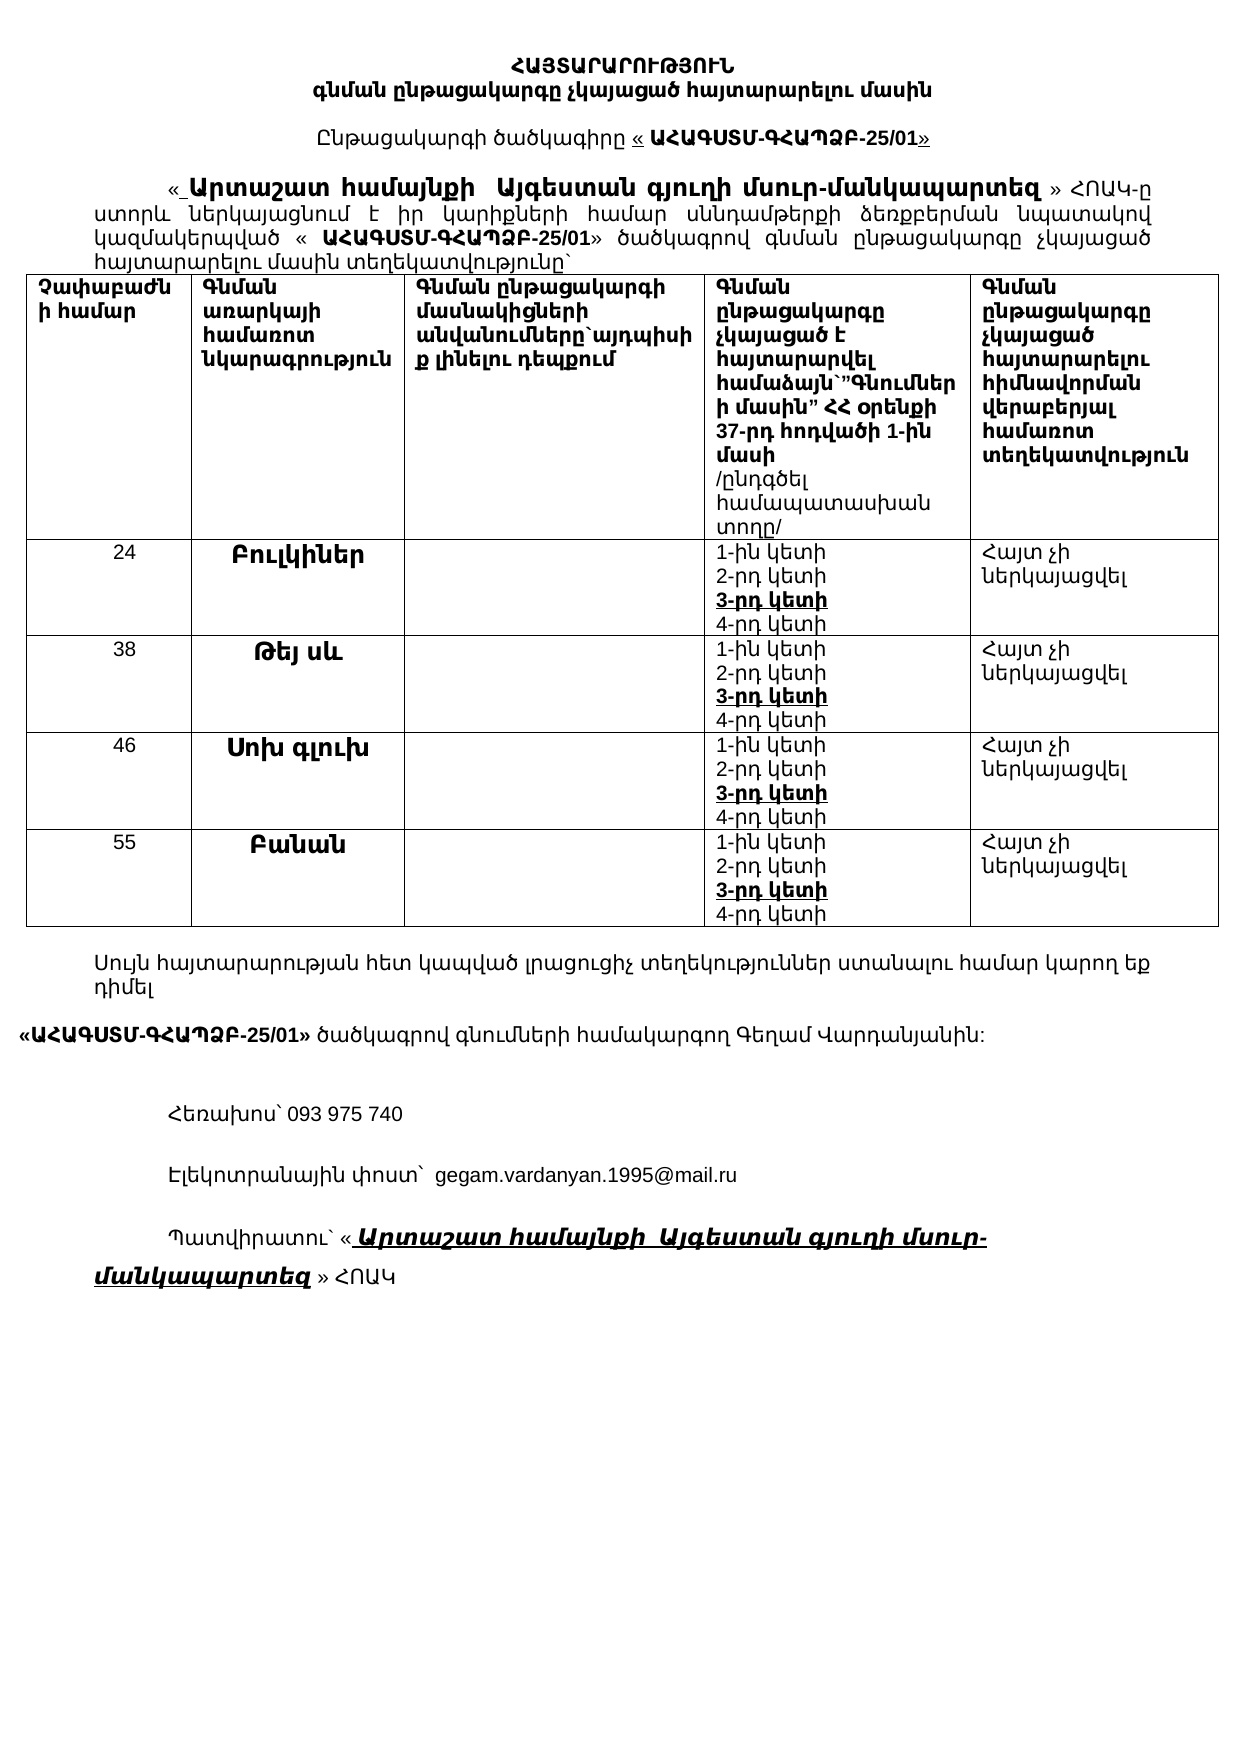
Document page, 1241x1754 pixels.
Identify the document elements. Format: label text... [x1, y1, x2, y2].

text Էլեկոտրանային փոստ՝ gegam.vardanyan.1995@mail.ru [94, 1163, 1152, 1187]
table_header Գնման ընթացակարգը չկայացած է հայտարարվել համաձայն`”Գնումների մասին” ՀՀ օրենքի 37-րդ հոդվածի 1-ին մասի /ընդգծել համապատասխան տողը/ [705, 275, 970, 538]
table_cell Բուլկիներ [192, 540, 404, 635]
text գնման ընթացակարգը չկայացած հայտարարելու մասին [94, 77, 1152, 101]
table_cell 1-ին կետի 2-րդ կետի 3-րդ կետի 4-րդ կետի [705, 733, 970, 829]
text Հեռախոս՝ 093 975 740 [94, 1102, 1152, 1126]
table_cell 55 [27, 830, 191, 926]
table_cell [405, 636, 704, 732]
table_cell Հայտ չի ներկայացվել [971, 830, 1218, 926]
text Պատվիրատու` « Արտաշատ համայնքի Այգեստան գյուղի մսուր-մանկապարտեզ » ՀՈԱԿ [94, 1224, 1152, 1289]
table_cell [405, 733, 704, 829]
table_cell Թեյ սև [192, 636, 404, 732]
table_cell Սոխ գլուխ [192, 733, 404, 829]
text ՀԱՅՏԱՐԱՐՈՒԹՅՈՒՆ [94, 53, 1152, 77]
text Սույն հայտարարության հետ կապված լրացուցիչ տեղեկություններ ստանալու համար կարող եք դիմել [94, 951, 1152, 999]
table_header Գնման առարկայի համառոտ նկարագրություն [192, 275, 404, 538]
table_header Գնման ընթացակարգի մասնակիցների անվանումները`այդպիսիք լինելու դեպքում [405, 275, 704, 538]
table_cell 46 [27, 733, 191, 829]
table_cell 38 [27, 636, 191, 732]
table_cell Հայտ չի ներկայացվել [971, 540, 1218, 635]
table_cell Բանան [192, 830, 404, 926]
table_cell [405, 540, 704, 635]
subtitle Ընթացակարգի ծածկագիրը « ԱՀԱԳՍՏՄ-ԳՀԱՊՁԲ-25/01» [94, 125, 1152, 149]
table_cell Հայտ չի ներկայացվել [971, 636, 1218, 732]
table_cell 24 [27, 540, 191, 635]
text « Արտաշատ համայնքի Այգեստան գյուղի մսուր-մանկապարտեզ » ՀՈԱԿ-ը ստորև ներկայացնում է իր կարիքների համար սննդամթերքի ձեռքբերման նպատակով կազմակերպված « ԱՀԱԳՍՏՄ-ԳՀԱՊՁԲ-25/01» ծածկագրով գնման ընթացակարգը չկայացած հայտարարելու մասին տեղեկատվությունը` [94, 173, 1152, 274]
table_cell 1-ին կետի 2-րդ կետի 3-րդ կետի 4-րդ կետի [705, 540, 970, 635]
table_cell 1-ին կետի 2-րդ կետի 3-րդ կետի 4-րդ կետի [705, 636, 970, 732]
table_cell 1-ին կետի 2-րդ կետի 3-րդ կետի 4-րդ կետի [705, 830, 970, 926]
list «ԱՀԱԳՍՏՄ-ԳՀԱՊՁԲ-25/01» ծածկագրով գնումների համակարգող Գեղամ Վարդանյանին: [19, 1023, 1152, 1047]
table_cell Հայտ չի ներկայացվել [971, 733, 1218, 829]
table_header Գնման ընթացակարգը չկայացած հայտարարելու հիմնավորման վերաբերյալ համառոտ տեղեկատվություն [971, 275, 1218, 538]
table_header Չափաբաժնի համար [27, 275, 191, 538]
table_cell [405, 830, 704, 926]
